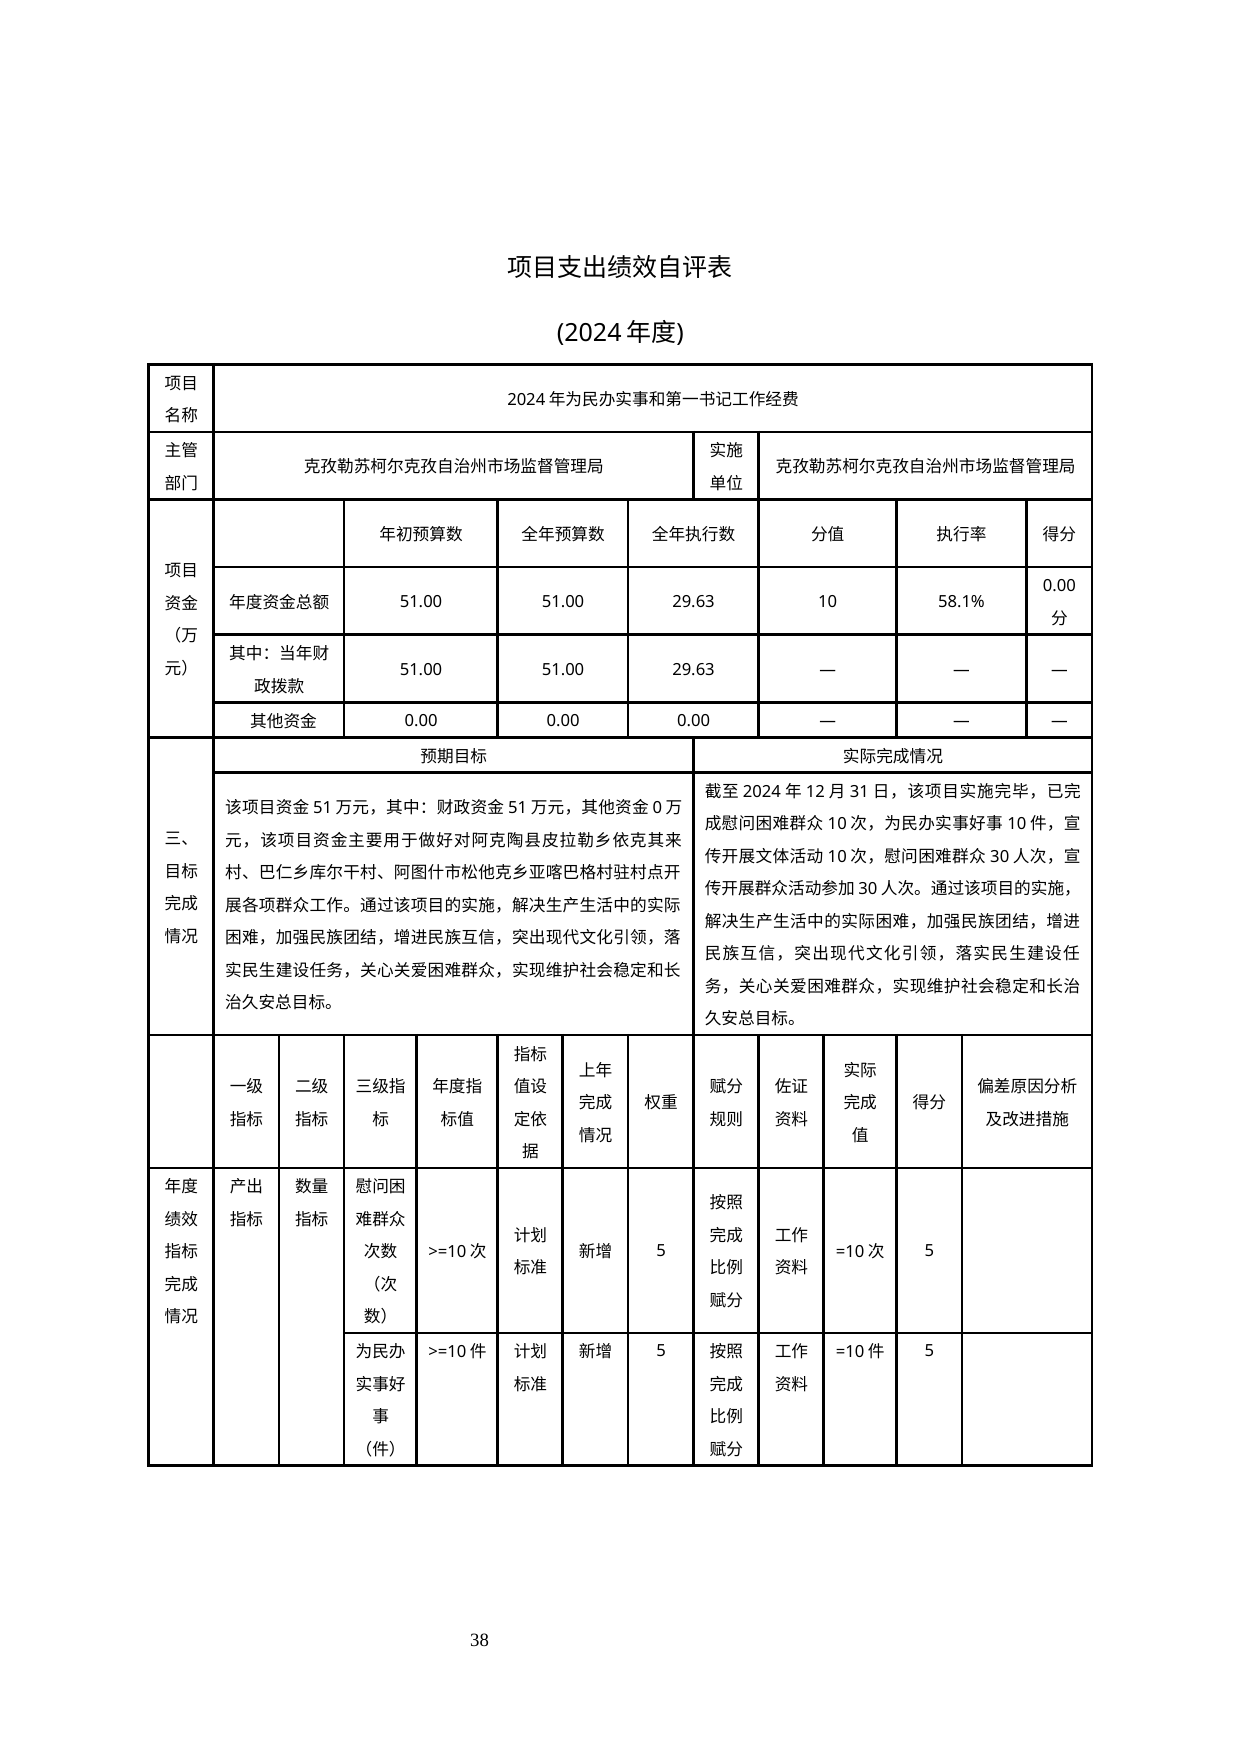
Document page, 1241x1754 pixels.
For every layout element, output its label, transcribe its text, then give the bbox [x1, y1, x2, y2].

table_cell 截至2024年12月31日，该项目实施完毕，已完成慰问困难群众10次，为民办实事好事10件，宣传开展文体活动10次，慰问困难群众30人次，宣传开展群众活动参加30人次。通过该项目的实施，解决生产生活中的实际困难，加强民族团结，增进民族互信，突出现代文化引领，落实民生建设任务，关心关爱困难群众，实现维护社会稳定和长治久安总目标。 [695, 774, 1091, 1034]
table_cell 51.00 [499, 636, 627, 701]
table_cell 2024年为民办实事和第一书记工作经费 [215, 366, 1091, 431]
table_cell 29.63 [629, 568, 757, 633]
table_cell 5 [629, 1169, 692, 1331]
table_cell 三级指标 [345, 1036, 415, 1166]
table_cell >=10件 [418, 1334, 496, 1464]
table_cell 0.00分 [1028, 568, 1091, 633]
table_cell 其中：当年财政拨款 [215, 636, 343, 701]
table_cell 克孜勒苏柯尔克孜自治州市场监督管理局 [215, 433, 692, 498]
table_header 项目支出绩效自评表 [148, 233, 1092, 298]
table_cell [150, 1036, 212, 1166]
table_cell 新增 [564, 1169, 627, 1331]
table_cell 年初预算数 [345, 501, 496, 566]
table_cell 按照完成比例赋分 [695, 1334, 757, 1464]
table_cell 赋分规则 [695, 1036, 757, 1166]
table_cell 偏差原因分析及改进措施 [963, 1036, 1091, 1166]
table_cell >=10次 [418, 1169, 496, 1331]
table_cell 年度绩效指标完成情况 [150, 1169, 212, 1464]
table_cell 克孜勒苏柯尔克孜自治州市场监督管理局 [760, 433, 1091, 498]
table_cell 上年完成情况 [564, 1036, 627, 1166]
table_cell 0.00 [345, 704, 496, 736]
table_cell 项目名称 [150, 366, 212, 431]
table_cell 58.1% [898, 568, 1025, 633]
table_cell 得分 [1028, 501, 1091, 566]
table_cell 项目资金 （万元） [150, 501, 212, 736]
table_cell 计划标准 [499, 1334, 561, 1464]
table_cell — [760, 636, 895, 701]
table_cell 产出指标 [215, 1169, 278, 1464]
table_cell 二级指标 [280, 1036, 343, 1166]
table_cell — [760, 704, 895, 736]
table_cell 5 [898, 1334, 961, 1464]
table_cell 权重 [629, 1036, 692, 1166]
table_cell =10次 [825, 1169, 895, 1331]
table_cell 执行率 [898, 501, 1025, 566]
table_cell 得分 [898, 1036, 961, 1166]
table_cell 0.00 [499, 704, 627, 736]
table_cell 按照完成比例赋分 [695, 1169, 757, 1331]
table_cell 其他资金 [215, 704, 343, 736]
table_cell 工作资料 [760, 1334, 822, 1464]
table_cell — [1028, 636, 1091, 701]
table_cell =10件 [825, 1334, 895, 1464]
table_cell 51.00 [345, 568, 496, 633]
table_cell 实际完成情况 [695, 739, 1091, 771]
table_cell 计划标准 [499, 1169, 561, 1331]
table_cell 10 [760, 568, 895, 633]
table_cell 实际完成值 [825, 1036, 895, 1166]
table_cell 5 [898, 1169, 961, 1331]
table_cell 分值 [760, 501, 895, 566]
table_cell 该项目资金51万元，其中：财政资金51万元，其他资金0万元，该项目资金主要用于做好对阿克陶县皮拉勒乡依克其来村、巴仁乡库尔干村、阿图什市松他克乡亚喀巴格村驻村点开展各项群众工作。通过该项目的实施，解决生产生活中的实际困难，加强民族团结，增进民族互信，突出现代文化引领，落实民生建设任务，关心关爱困难群众，实现维护社会稳定和长治久安总目标。 [215, 774, 692, 1034]
table_cell 年度指标值 [418, 1036, 496, 1166]
table_cell 一级指标 [215, 1036, 278, 1166]
table_cell 佐证资料 [760, 1036, 822, 1166]
table_cell — [1028, 704, 1091, 736]
table_cell 年度资金总额 [215, 568, 343, 633]
table_cell — [898, 704, 1025, 736]
table_cell 主管部门 [150, 433, 212, 498]
table_cell — [898, 636, 1025, 701]
table_cell 全年执行数 [629, 501, 757, 566]
table_cell 新增 [564, 1334, 627, 1464]
table_cell [215, 501, 343, 566]
table_cell 0.00 [629, 704, 757, 736]
table_cell 预期目标 [215, 739, 692, 771]
table_cell (2024年度) [148, 298, 1092, 363]
table_cell 为民办实事好事（件） [345, 1334, 415, 1464]
table_cell 慰问困难群众次数（次数） [345, 1169, 415, 1331]
table_cell [963, 1334, 1091, 1464]
table_cell [963, 1169, 1091, 1331]
table_cell 三、目标完成情况 [150, 739, 212, 1034]
table_cell 29.63 [629, 636, 757, 701]
table_cell 实施单位 [695, 433, 757, 498]
table_cell 51.00 [499, 568, 627, 633]
table_cell 51.00 [345, 636, 496, 701]
table_cell 数量指标 [280, 1169, 343, 1464]
table_cell 全年预算数 [499, 501, 627, 566]
table_cell 指标值设定依据 [499, 1036, 561, 1166]
table_cell 工作资料 [760, 1169, 822, 1331]
table_cell 5 [629, 1334, 692, 1464]
